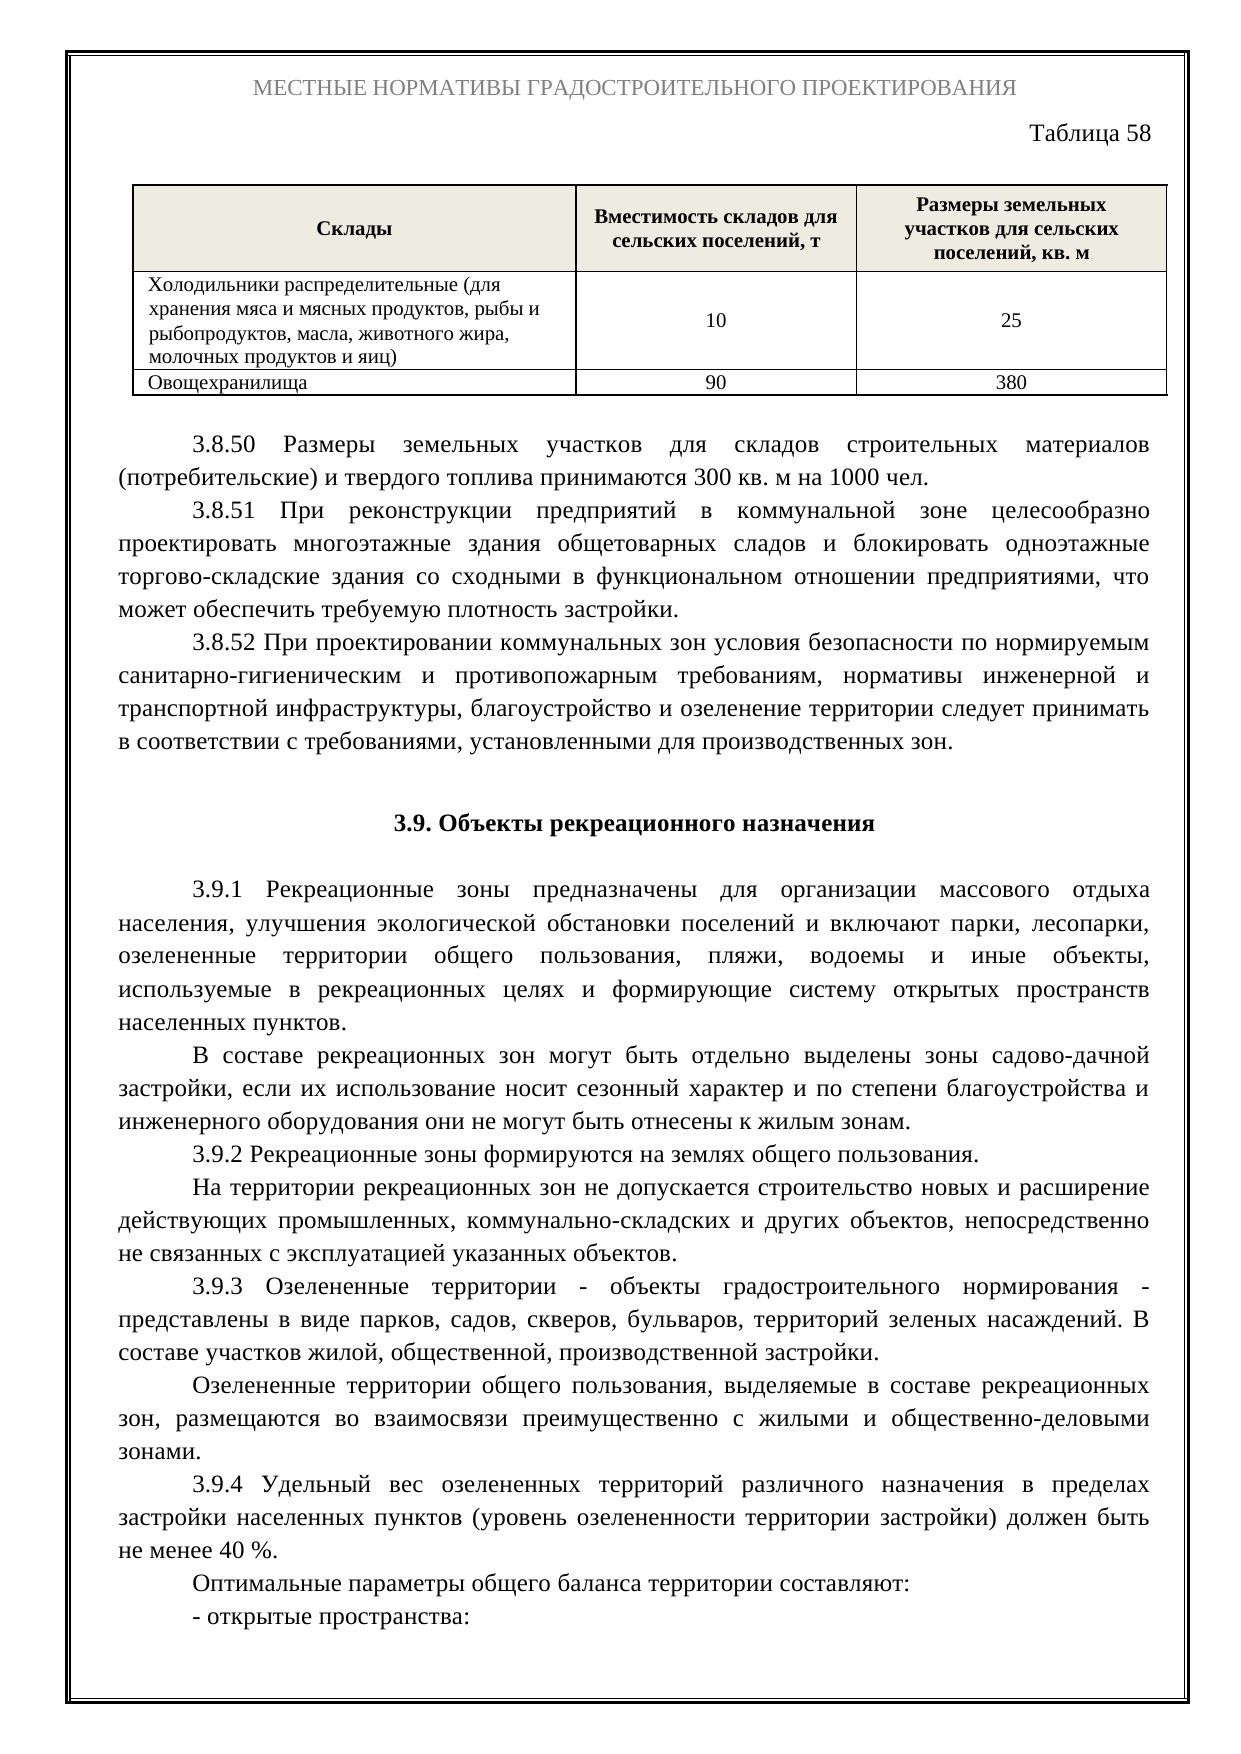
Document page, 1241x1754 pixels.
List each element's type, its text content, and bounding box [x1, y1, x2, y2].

text Озелененные территории общего пользования, выделяемые в составе рекреационных зон, размещаются во взаимосвязи преимущественно с жилыми и общественно-деловыми зонами. [118, 1370, 1152, 1465]
text 3.9.1 Рекреационные зоны предназначены для организации массового отдыха населения, улучшения экологической обстановки поселений и включают парки, лесопарки, озелененные территории общего пользования, пляжи, водоемы и иные объекты, используемые в рекреационных целях и формирующие систему открытых пространств населенных пунктов. [118, 874, 1152, 1035]
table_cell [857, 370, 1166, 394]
text 3.8.51 При реконструкции предприятий в коммунальной зоне целесообразно проектировать многоэтажные здания общетоварных сладов и блокировать одноэтажные торгово-складские здания со сходными в функциональном отношении предприятиями, что может обеспечить требуемую плотность застройки. [118, 495, 1152, 623]
text В составе рекреационных зон могут быть отдельно выделены зоны садово-дачной застройки, если их использование носит сезонный характер и по степени благоустройства и инженерного оборудования они не могут быть отнесены к жилым зонам. [118, 1040, 1152, 1134]
text Таблица 58 [118, 118, 1152, 147]
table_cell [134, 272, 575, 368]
text Оптимальные параметры общего баланса территории составляют: [118, 1568, 1152, 1597]
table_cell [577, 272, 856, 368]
text На территории рекреационных зон не допускается строительство новых и расширение действующих промышленных, коммунально-складских и других объектов, непосредственно не связанных с эксплуатацией указанных объектов. [118, 1172, 1152, 1267]
text 3.8.52 При проектировании коммунальных зон условия безопасности по нормируемым санитарно-гигиеническим и противопожарным требованиям, нормативы инженерной и транспортной инфраструктуры, благоустройство и озеленение территории следует принимать в соответствии с требованиями, установленными для производственных зон. [118, 627, 1152, 755]
text 3.9.4 Удельный вес озелененных территорий различного назначения в пределах застройки населенных пунктов (уровень озелененности территории застройки) должен быть не менее 40 %. [118, 1469, 1152, 1564]
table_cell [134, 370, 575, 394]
text - открытые пространства: [118, 1601, 1152, 1630]
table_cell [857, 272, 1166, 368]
text 3.8.50 Размеры земельных участков для складов строительных материалов (потребительские) и твердого топлива принимаются 300 кв. м на 1000 чел. [118, 429, 1152, 491]
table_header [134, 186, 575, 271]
text 3.9.3 Озелененные территории - объекты градостроительного нормирования - представлены в виде парков, садов, скверов, бульваров, территорий зеленых насаждений. В составе участков жилой, общественной, производственной застройки. [118, 1271, 1152, 1366]
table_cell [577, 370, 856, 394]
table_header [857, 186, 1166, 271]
text 3.9.2 Рекреационные зоны формируются на землях общего пользования. [118, 1139, 1152, 1167]
subtitle 3.9. Объекты рекреационного назначения [118, 808, 1152, 837]
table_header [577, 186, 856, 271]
